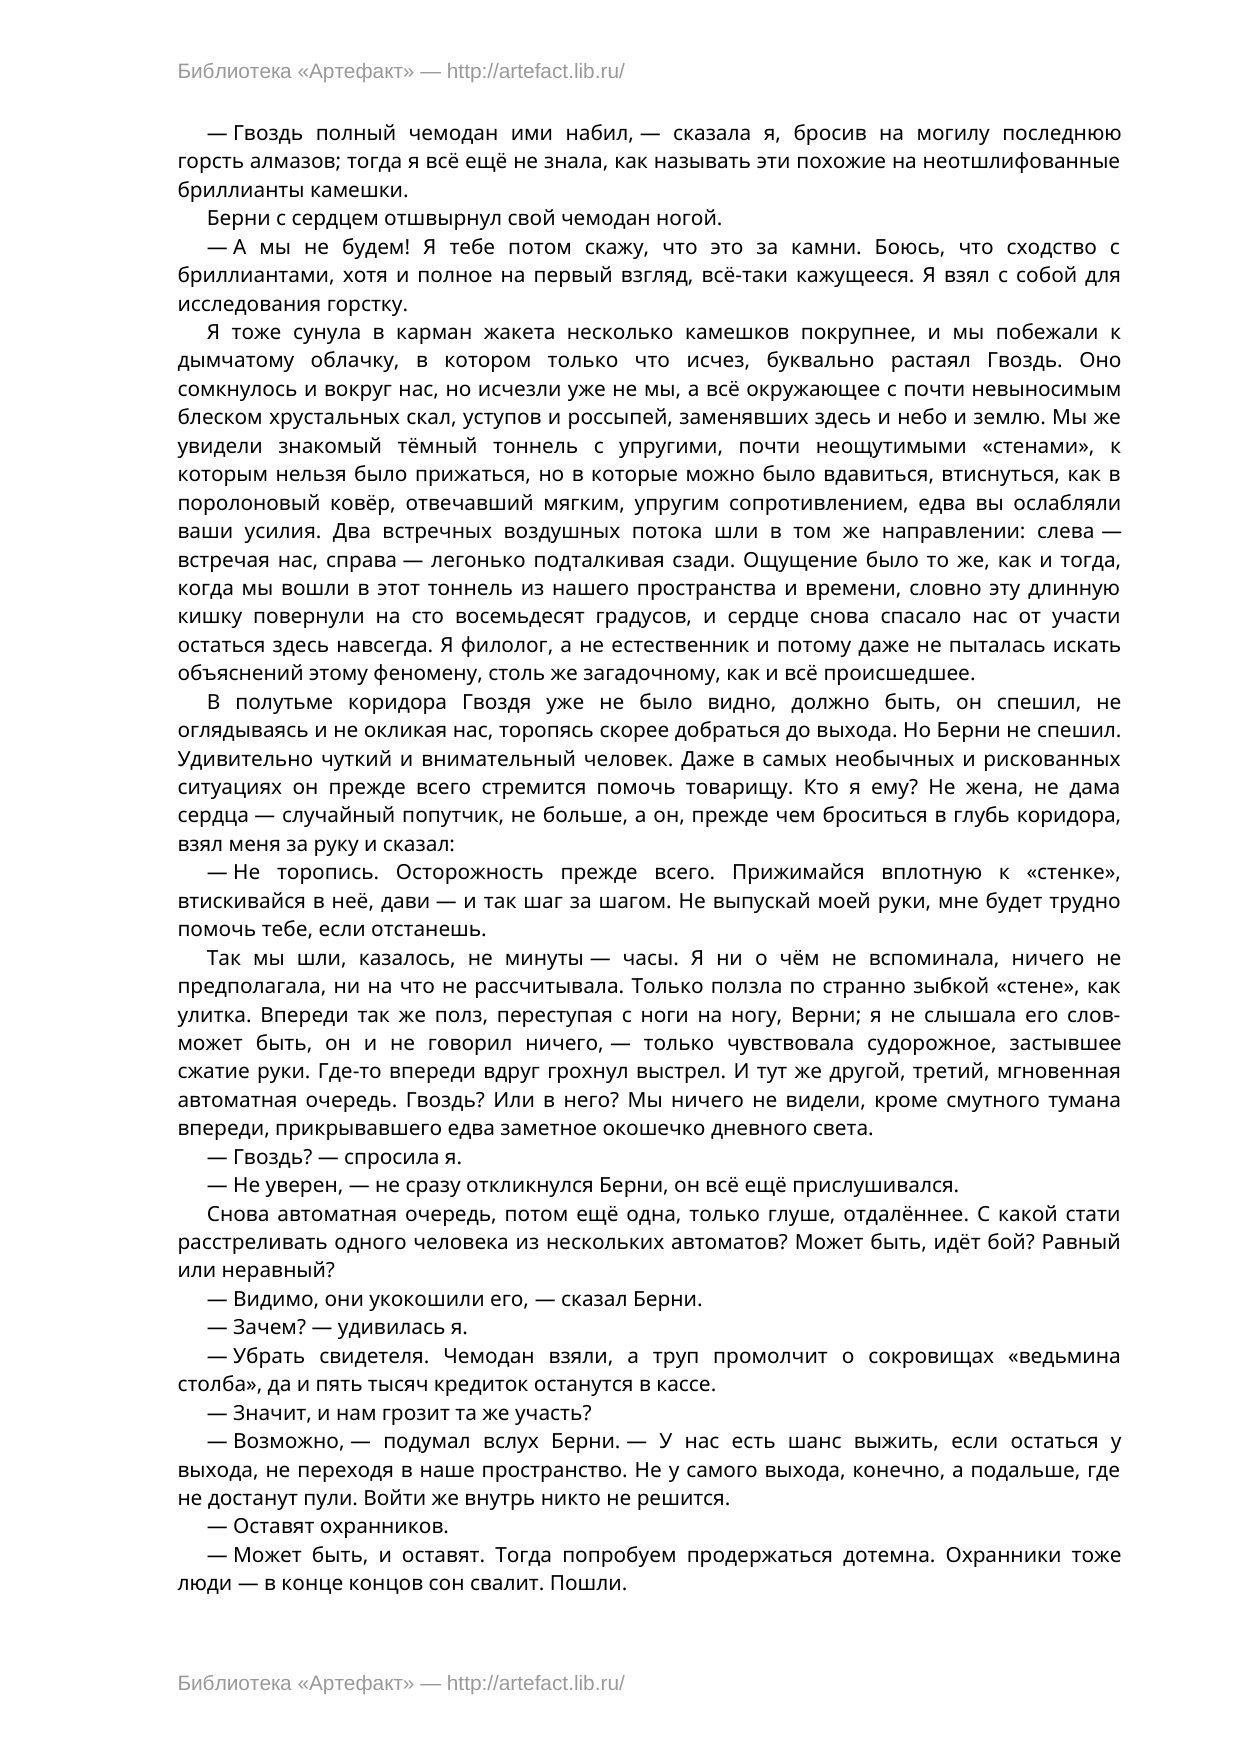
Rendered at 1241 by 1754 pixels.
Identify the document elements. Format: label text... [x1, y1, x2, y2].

text В полутьме коридора Гвоздя уже не было видно, должно быть, он спешил, не оглядываясь и не окликая нас, торопясь скорее добраться до выхода. Но Берни не спешил. Удивительно чуткий и внимательный человек. Даже в самых необычных и рискованных ситуациях он прежде всего стремится помочь товарищу. Кто я ему? Не жена, не дама сердца — случайный попутчик, не больше, а он, прежде чем броситься в глубь коридора, взял меня за руку и сказал: [177, 687, 1122, 857]
text — Возможно, — подумал вслух Берни. — У нас есть шанс выжить, если остаться у выхода, не переходя в наше пространство. Не у самого выхода, конечно, а подальше, где не достанут пули. Войти же внутрь никто не решится. [177, 1426, 1122, 1512]
text — Не уверен, — не сразу откликнулся Берни, он всё ещё прислушивался. [177, 1170, 1122, 1199]
text — Убрать свидетеля. Чемодан взяли, а труп промолчит о сокровищах «ведьмина столба», да и пять тысяч кредиток останутся в кассе. [177, 1341, 1122, 1398]
text — Может быть, и оставят. Тогда попробуем продержаться дотемна. Охранники тоже люди — в конце концов сон свалит. Пошли. [177, 1540, 1122, 1597]
text Я тоже сунула в карман жакета несколько камешков покрупнее, и мы побежали к дымчатому облачку, в котором только что исчез, буквально растаял Гвоздь. Оно сомкнулось и вокруг нас, но исчезли уже не мы, а всё окружающее с почти невыносимым блеском хрустальных скал, уступов и россыпей, заменявших здесь и небо и землю. Мы же увидели знакомый тёмный тоннель с упругими, почти неощутимыми «стенами», к которым нельзя было прижаться, но в которые можно было вдавиться, втиснуться, как в поролоновый ковёр, отвечавший мягким, упругим сопротивлением, едва вы ослабляли ваши усилия. Два встречных воздушных потока шли в том же направлении: слева — встречая нас, справа — легонько подталкивая сзади. Ощущение было то же, как и тогда, когда мы вошли в этот тоннель из нашего пространства и времени, словно эту длинную кишку повернули на сто восемьдесят градусов, и сердце снова спасало нас от участи остаться здесь навсегда. Я филолог, а не естественник и потому даже не пыталась искать объяснений этому феномену, столь же загадочному, как и всё происшедшее. [177, 317, 1122, 687]
text — Видимо, они укокошили его, — сказал Берни. [177, 1284, 1122, 1312]
text — Оставят охранников. [177, 1512, 1122, 1540]
text Берни с сердцем отшвырнул свой чемодан ногой. [177, 203, 1122, 232]
text — Гвоздь полный чемодан ими набил, — сказала я, бросив на могилу последнюю горсть алмазов; тогда я всё ещё не знала, как называть эти похожие на неотшлифованные бриллианты камешки. [177, 118, 1122, 203]
text — Зачем? — удивилась я. [177, 1312, 1122, 1341]
text Снова автоматная очередь, потом ещё одна, только глуше, отдалённее. С какой стати расстреливать одного человека из нескольких автоматов? Может быть, идёт бой? Равный или неравный? [177, 1199, 1122, 1284]
text — Гвоздь? — спросила я. [177, 1142, 1122, 1170]
text Так мы шли, казалось, не минуты — часы. Я ни о чём не вспоминала, ничего не предполагала, ни на что не рассчитывала. Только ползла по странно зыбкой «стене», как улитка. Впереди так же полз, переступая с ноги на ногу, Верни; я не слышала его слов-может быть, он и не говорил ничего, — только чувствовала судорожное, застывшее сжатие руки. Где-то впереди вдруг грохнул выстрел. И тут же другой, третий, мгновенная автоматная очередь. Гвоздь? Или в него? Мы ничего не видели, кроме смутного тумана впереди, прикрывавшего едва заметное окошечко дневного света. [177, 943, 1122, 1142]
text — А мы не будем! Я тебе потом скажу, что это за камни. Боюсь, что сходство с бриллиантами, хотя и полное на первый взгляд, всё-таки кажущееся. Я взял с собой для исследования горстку. [177, 232, 1122, 317]
text — Значит, и нам грозит та же участь? [177, 1398, 1122, 1426]
text — Не торопись. Осторожность прежде всего. Прижимайся вплотную к «стенке», втискивайся в неё, дави — и так шаг за шагом. Не выпускай моей руки, мне будет трудно помочь тебе, если отстанешь. [177, 857, 1122, 943]
